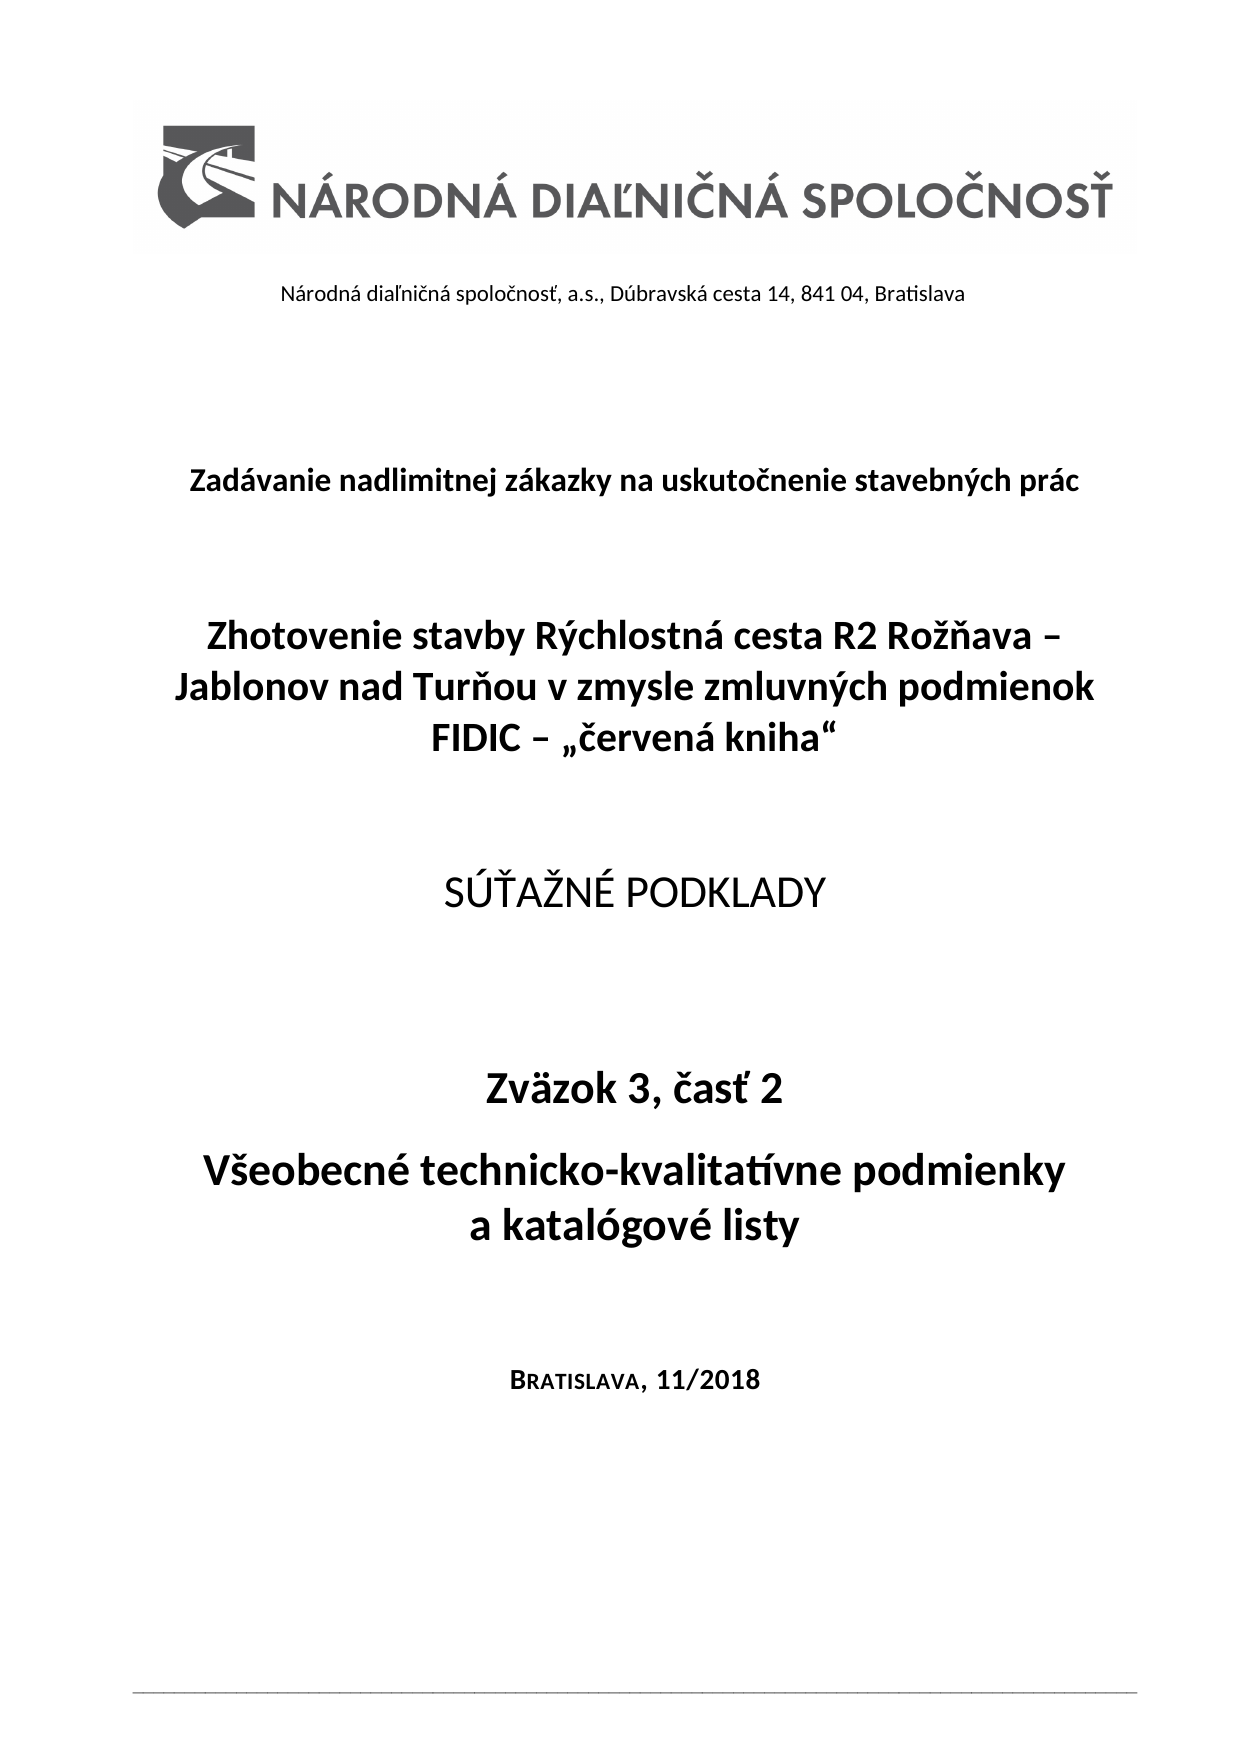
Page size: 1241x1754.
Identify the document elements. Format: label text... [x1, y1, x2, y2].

text Zhotovenie stavby Rýchlostná cesta R2 Rožňava – Jablonov nad Turňou v zmysle zmluvných podmienok FIDIC – „červená kniha“ [133, 609, 1137, 762]
text SÚŤAŽNÉ PODKLADY [133, 863, 1137, 919]
text Zadávanie nadlimitnej zákazky na uskutočnenie stavebných prác [133, 459, 1137, 500]
text Zväzok 3, časť 2 [133, 1059, 1137, 1115]
picture [132, 100, 1138, 254]
text Bratislava, 11/2018 [133, 1361, 1137, 1397]
text Všeobecné technicko-kvalitatívne podmienky a katalógové listy [133, 1140, 1137, 1252]
